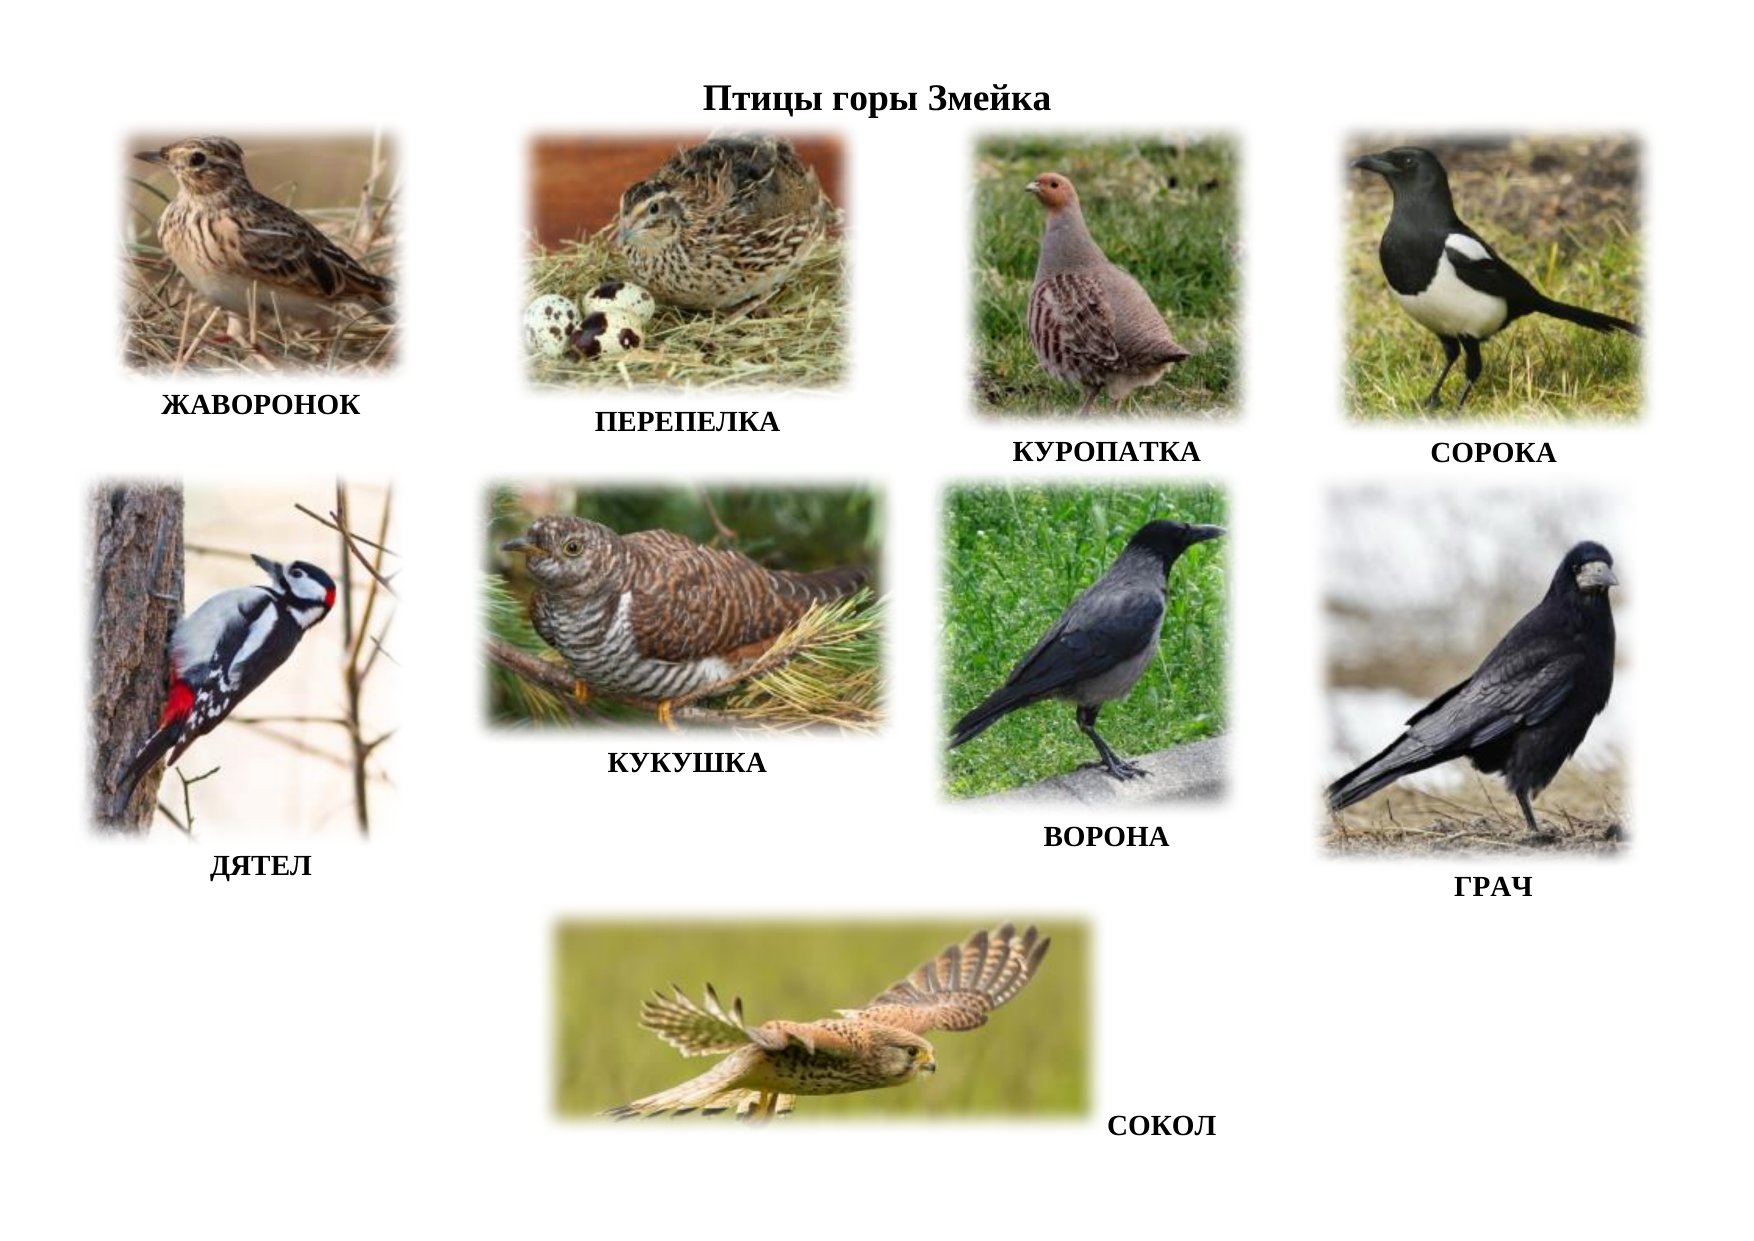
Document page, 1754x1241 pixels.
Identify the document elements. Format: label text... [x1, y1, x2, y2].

table_cell ДЯТЕЛ [64, 469, 458, 902]
picture [1356, 145, 1631, 409]
table_cell СОКОЛ [64, 903, 1690, 1141]
table_cell Выставка старинных вещей. Работа с родителями [1317, 478, 1632, 860]
table_cell Октябрь [1320, 481, 1629, 857]
table_header ЖАВОРОНОК [64, 118, 458, 469]
table_cell ВОРОНА [917, 469, 1297, 902]
picture [496, 495, 873, 719]
picture [102, 495, 379, 822]
table_header ПЕРЕПЕЛКА [458, 118, 917, 469]
table_header КУРОПАТКА [517, 123, 858, 399]
table_header ПЕРЕПЕЛКА [113, 122, 408, 383]
table_cell ГРАЧ [1297, 469, 1690, 902]
table_cell КУКУШКА [458, 469, 917, 902]
table_header СОРОКА [1297, 118, 1690, 469]
table_cell «Геральдика города Минеральные Воды». Познакомить детей с историей возникновения флага и герба – государственных атрибутов страны, края, города. Воспитывать уважение к геральдике, вызвать интерес к истории возникновения края, города. [542, 907, 1103, 1131]
picture [563, 928, 1082, 1110]
picture [985, 145, 1229, 407]
table_header КУРОПАТКА [917, 118, 1297, 469]
table_cell Январь [546, 911, 1099, 1127]
picture [954, 495, 1216, 792]
text Птицы горы Змейка [75, 75, 1679, 118]
picture [136, 145, 385, 360]
picture [1334, 495, 1615, 843]
table_cell «Геральдика города Минеральные Воды». Познакомить детей с историей возникновения флага и герба – государственных атрибутов страны, края, города. Воспитывать уважение к геральдике, вызвать интерес к истории возникновения края, города. [1314, 475, 1635, 863]
picture [540, 146, 835, 376]
